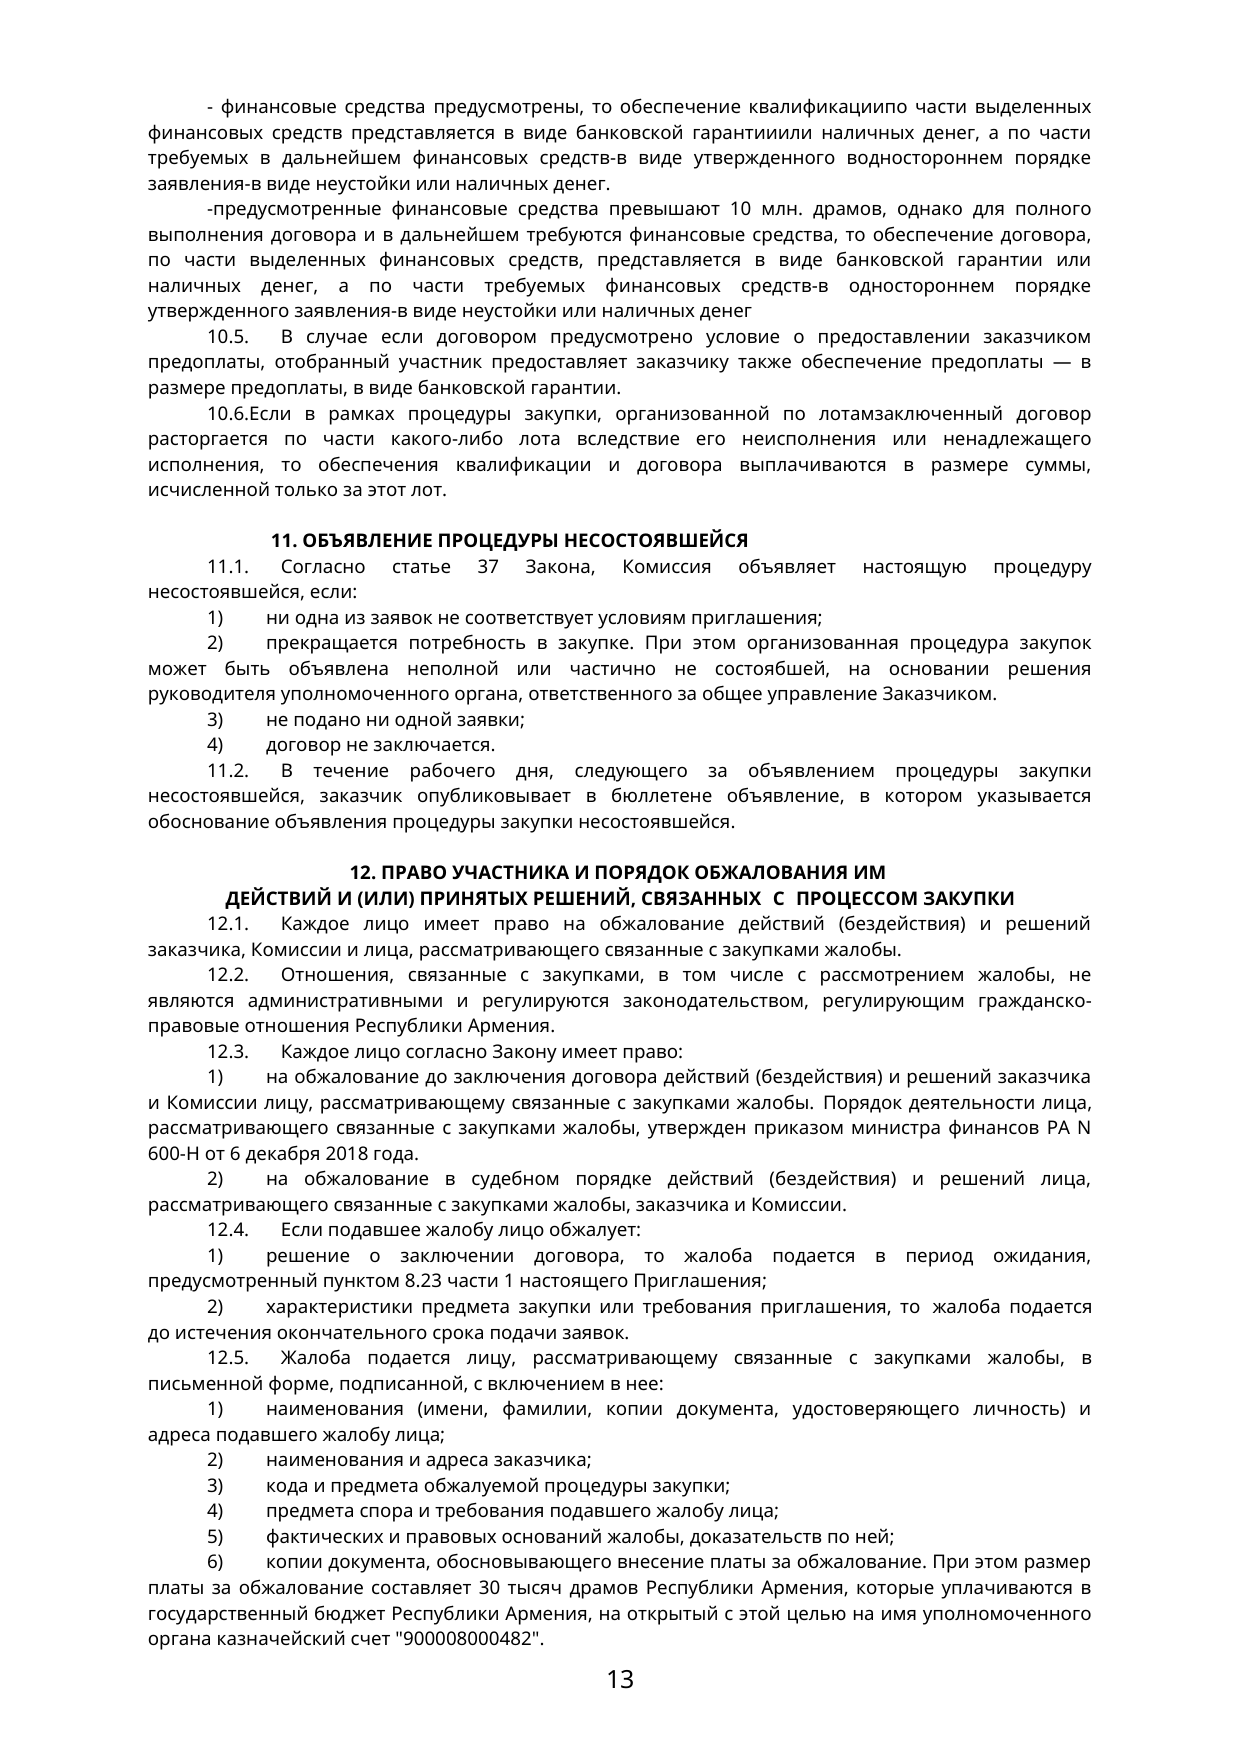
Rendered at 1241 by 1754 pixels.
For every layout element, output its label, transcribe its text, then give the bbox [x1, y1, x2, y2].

text 1) ни одна из заявок не соответствует условиям приглашения; [148, 604, 1092, 629]
text 12.4. Если подавшее жалобу лицо обжалует: [148, 1217, 1092, 1242]
text 11. ОБЪЯВЛЕНИЕ ПРОЦЕДУРЫ НЕСОСТОЯВШЕЙСЯ [148, 527, 1092, 553]
text 10.5. В случае если договором предусмотрено условие о предоставлении заказчиком предоплаты, отобранный участник предоставляет заказчику также обеспечение предоплаты — в размере предоплаты, в виде банковской гарантии. [148, 323, 1092, 400]
text 4) предмета спора и требования подавшего жалобу лица; [148, 1498, 1092, 1523]
text 1) на обжалование до заключения договора действий (бездействия) и решений заказчика и Комиссии лицу, рассматривающему связанные с закупками жалобы. Порядок деятельности лица, рассматривающего связанные с закупками жалобы, утвержден приказом министра финансов РА N 600-Н от 6 декабря 2018 года. [148, 1064, 1092, 1166]
text 12.1. Каждое лицо имеет право на обжалование действий (бездействия) и решений заказчика, Комиссии и лица, рассматривающего связанные с закупками жалобы. [148, 911, 1092, 962]
text 2) на обжалование в судебном порядке действий (бездействия) и решений лица, рассматривающего связанные с закупками жалобы, заказчика и Комиссии. [148, 1166, 1092, 1217]
text 2) характеристики предмета закупки или требования приглашения, то жалоба подается до истечения окончательного срока подачи заявок. [148, 1293, 1092, 1344]
text 12. ПРАВО УЧАСТНИКА И ПОРЯДОК ОБЖАЛОВАНИЯ ИМ ДЕЙСТВИЙ И (ИЛИ) ПРИНЯТЫХ РЕШЕНИЙ, СВЯЗАННЫХ С ПРОЦЕССОМ ЗАКУПКИ [207, 859, 1034, 911]
text 3) кода и предмета обжалуемой процедуры закупки; [148, 1472, 1092, 1498]
text 1) наименования (имени, фамилии, копии документа, удостоверяющего личность) и адреса подавшего жалобу лица; [148, 1396, 1092, 1447]
text 3) не подано ни одной заявки; [148, 706, 1092, 732]
text -предусмотренные финансовые средства превышают 10 млн. драмов, однако для полного выполнения договора и в дальнейшем требуются финансовые средства, то обеспечение договора, по части выделенных финансовых средств, представляется в виде банковской гарантии или наличных денег, а по части требуемых финансовых средств-в одностороннем порядке утвержденного заявления-в виде неустойки или наличных денег [148, 196, 1092, 323]
text 11.2. В течение рабочего дня, следующего за объявлением процедуры закупки несостоявшейся, заказчик опубликовывает в бюллетене объявление, в котором указывается обоснование объявления процедуры закупки несостоявшейся. [148, 757, 1092, 834]
text 12.5. Жалоба подается лицу, рассматривающему связанные с закупками жалобы, в письменной форме, подписанной, с включением в нее: [148, 1344, 1092, 1396]
text 2) прекращается потребность в закупке. При этом организованная процедура закупок может быть объявлена неполной или частично не состоябшей, на основании решения руководителя уполномоченного органа, ответственного за общее управление Заказчиком. [148, 629, 1092, 706]
text - финансовые средства предусмотрены, то обеспечение квалификациипо части выделенных финансовых средств представляется в виде банковской гарантииили наличных денег, а по части требуемых в дальнейшем финансовых средств-в виде утвержденного водностороннем порядке заявления-в виде неустойки или наличных денег. [148, 94, 1092, 196]
text 10.6.Если в рамках процедуры закупки, организованной по лотамзаключенный договор расторгается по части какого-либо лота вследствие его неисполнения или ненадлежащего исполнения, то обеспечения квалификации и договора выплачиваются в размере суммы, исчисленной только за этот лот. [148, 400, 1092, 502]
text 1) решение о заключении договора, то жалоба подается в период ожидания, предусмотренный пунктом 8.23 части 1 настоящего Приглашения; [148, 1242, 1092, 1293]
text 5) фактических и правовых оснований жалобы, доказательств по ней; [148, 1523, 1092, 1549]
text 11.1. Согласно статье 37 Закона, Комиссия объявляет настоящую процедуру несостоявшейся, если: [148, 553, 1092, 604]
text 12.2. Отношения, связанные с закупками, в том числе с рассмотрением жалобы, не являются административными и регулируются законодательством, регулирующим гражданско-правовые отношения Республики Армения. [148, 962, 1092, 1038]
text 6) копии документа, обосновывающего внесение платы за обжалование. При этом размер платы за обжалование составляет 30 тысяч драмов Республики Армения, которые уплачиваются в государственный бюджет Республики Армения, на открытый с этой целью на имя уполномоченного органа казначейский счет "900008000482". [148, 1549, 1092, 1651]
text 12.3. Каждое лицо согласно Закону имеет право: [148, 1038, 1092, 1064]
text 2) наименования и адреса заказчика; [148, 1447, 1092, 1472]
text 4) договор не заключается. [148, 732, 1092, 757]
